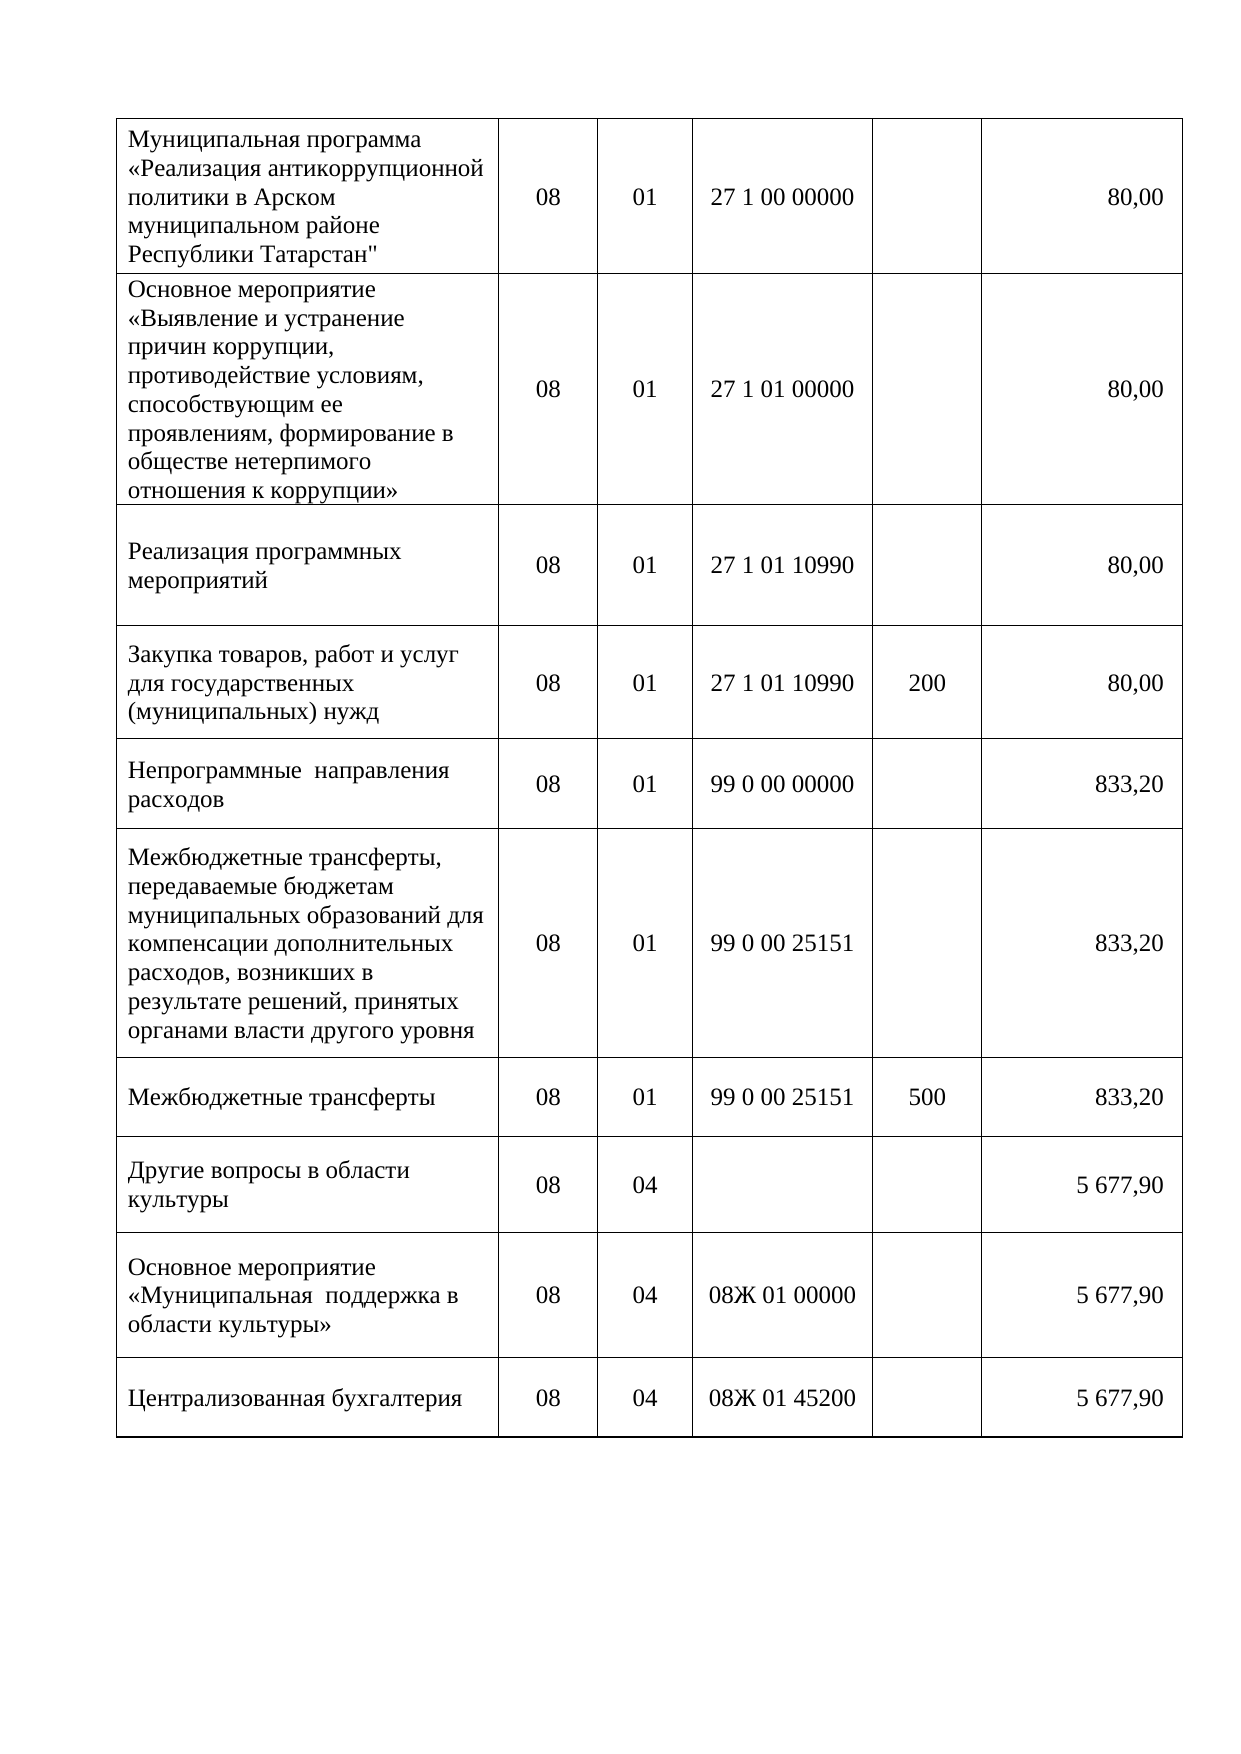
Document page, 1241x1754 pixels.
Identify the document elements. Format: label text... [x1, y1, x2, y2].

table_cell 01 [598, 119, 692, 273]
table_cell 200 [873, 626, 981, 738]
table_cell 27 1 01 10990 [693, 626, 872, 738]
table_cell [693, 1137, 872, 1232]
table_cell 01 [598, 829, 692, 1057]
table_cell 08 [499, 1058, 597, 1136]
table_cell Закупка товаров, работ и услуг для государственных (муниципальных) нужд [117, 626, 498, 738]
table_cell [873, 1358, 981, 1436]
table_cell 04 [598, 1137, 692, 1232]
table_cell [873, 739, 981, 828]
table_cell 833,20 [982, 1058, 1182, 1136]
table_cell Основное мероприятие «Выявление и устранение причин коррупции, противодействие условиям, способствующим ее проявлениям, формирование в обществе нетерпимого отношения к коррупции» [117, 274, 498, 504]
table_cell 99 0 00 25151 [693, 829, 872, 1057]
table_cell 833,20 [982, 829, 1182, 1057]
table_cell 27 1 00 00000 [693, 119, 872, 273]
table_cell Реализация программных мероприятий [117, 505, 498, 625]
table_cell Муниципальная программа «Реализация антикоррупционной политики в Арском муниципальном районе Республики Татарстан" [117, 119, 498, 273]
table_cell 08Ж 01 45200 [693, 1358, 872, 1436]
table_cell 01 [598, 274, 692, 504]
table_cell 08Ж 01 00000 [693, 1233, 872, 1357]
table_cell 08 [499, 119, 597, 273]
table_cell 08 [499, 829, 597, 1057]
table_cell Централизованная бухгалтерия [117, 1358, 498, 1436]
table_cell 01 [598, 505, 692, 625]
table_cell 500 [873, 1058, 981, 1136]
table_cell 80,00 [982, 119, 1182, 273]
table_cell Межбюджетные трансферты [117, 1058, 498, 1136]
table_cell Другие вопросы в области культуры [117, 1137, 498, 1232]
table_cell 08 [499, 1358, 597, 1436]
table_cell 01 [598, 1058, 692, 1136]
table_cell 08 [499, 505, 597, 625]
table_cell 99 0 00 25151 [693, 1058, 872, 1136]
table_cell Основное мероприятие «Муниципальная поддержка в области культуры» [117, 1233, 498, 1357]
table_cell 08 [499, 274, 597, 504]
table_cell [873, 829, 981, 1057]
table_cell Межбюджетные трансферты, передаваемые бюджетам муниципальных образований для компенсации дополнительных расходов, возникших в результате решений, принятых органами власти другого уровня [117, 829, 498, 1057]
table_cell [873, 119, 981, 273]
table_cell [873, 1137, 981, 1232]
table_cell Непрограммные направления расходов [117, 739, 498, 828]
table_cell 27 1 01 00000 [693, 274, 872, 504]
table_cell 08 [499, 626, 597, 738]
table_cell 5 677,90 [982, 1358, 1182, 1436]
table_cell [873, 1233, 981, 1357]
table_cell 27 1 01 10990 [693, 505, 872, 625]
table_cell 80,00 [982, 626, 1182, 738]
table_cell 01 [598, 626, 692, 738]
table_cell [873, 505, 981, 625]
table_cell 80,00 [982, 274, 1182, 504]
table_cell 08 [499, 739, 597, 828]
table_cell 01 [598, 739, 692, 828]
table_cell 5 677,90 [982, 1137, 1182, 1232]
table_cell 80,00 [982, 505, 1182, 625]
table_cell 08 [499, 1233, 597, 1357]
table_cell 833,20 [982, 739, 1182, 828]
table_cell 99 0 00 00000 [693, 739, 872, 828]
table_cell [873, 274, 981, 504]
table_cell 08 [499, 1137, 597, 1232]
table_cell 04 [598, 1358, 692, 1436]
table_cell 04 [598, 1233, 692, 1357]
table_cell 5 677,90 [982, 1233, 1182, 1357]
